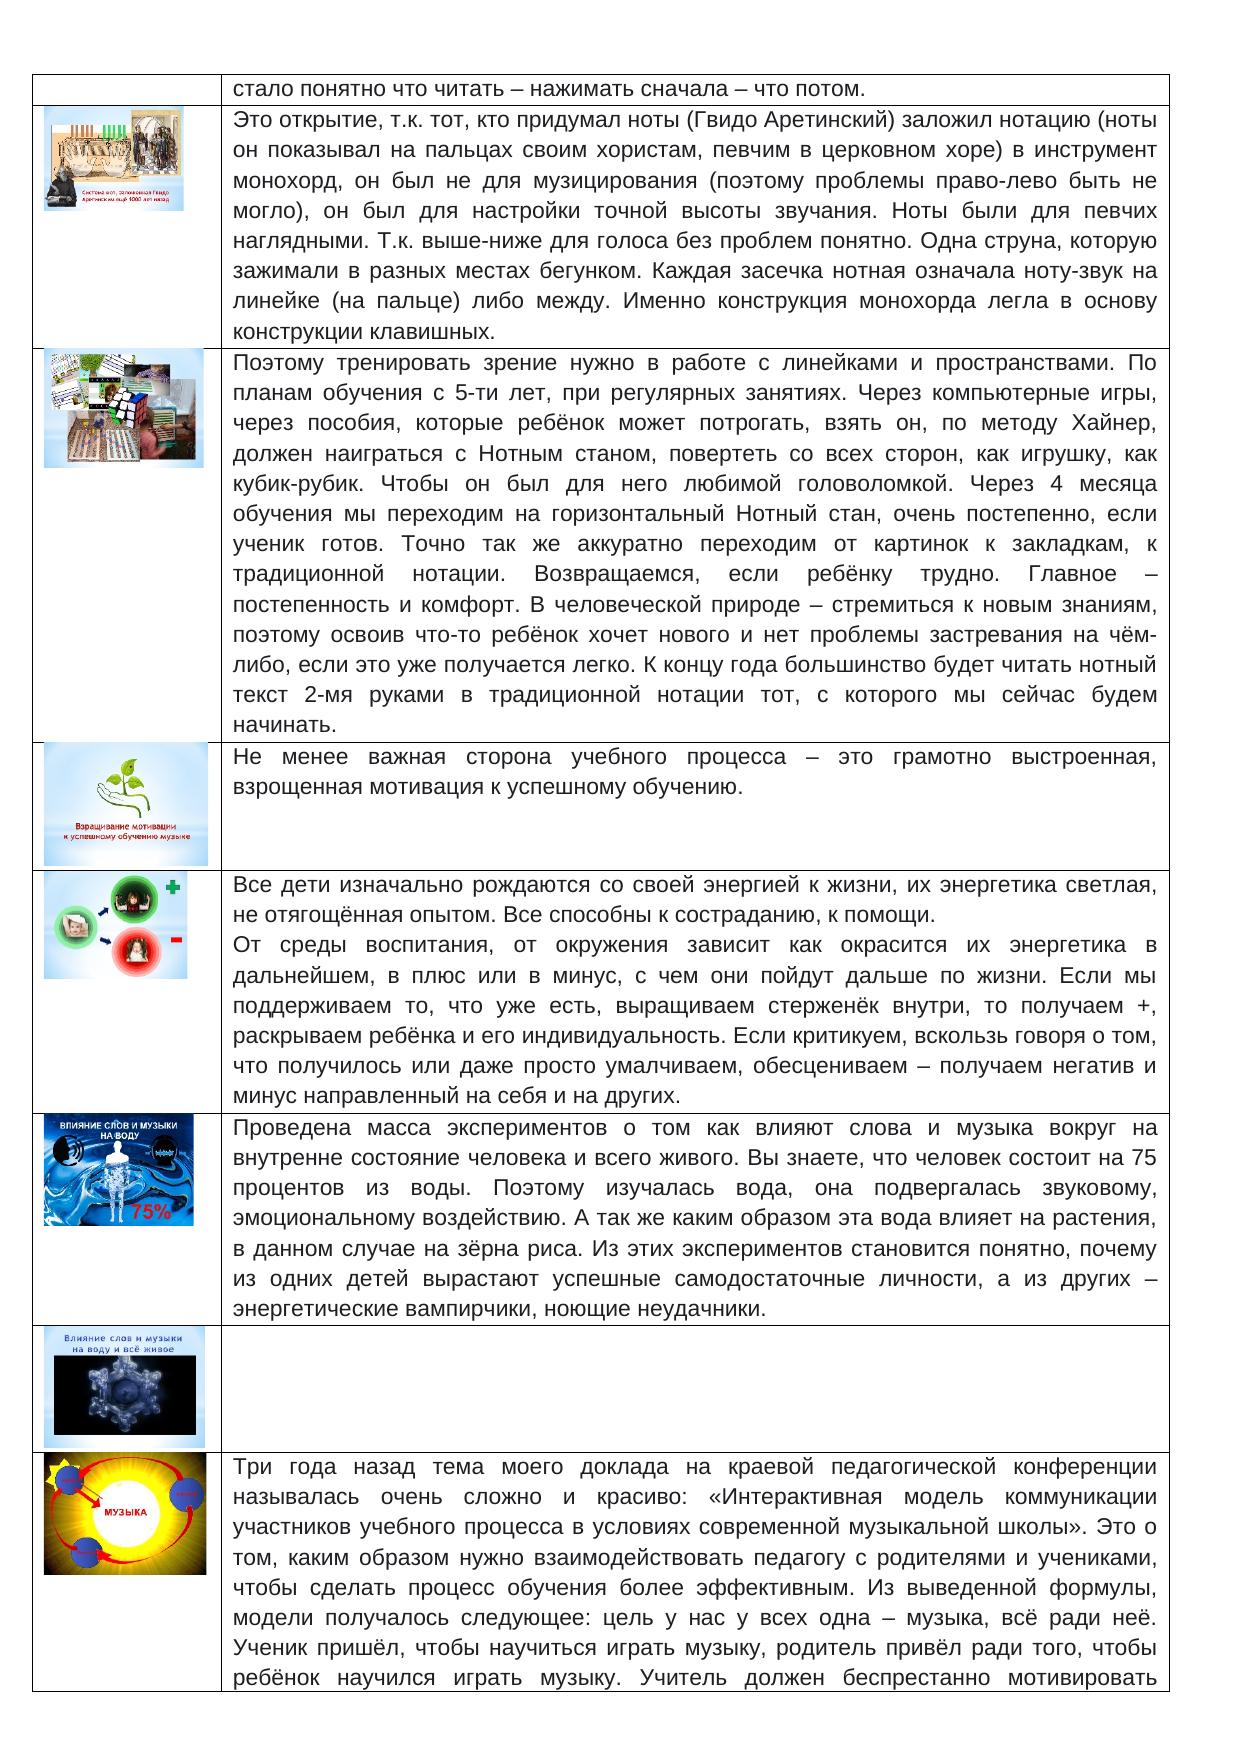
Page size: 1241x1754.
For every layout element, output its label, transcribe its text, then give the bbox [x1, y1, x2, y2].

picture [43, 1113, 194, 1226]
table_cell [33, 106, 221, 348]
table_cell Все дети изначально рождаются со своей энергией к жизни, их энергетика светлая, не отягощённая опытом. Все способны к состраданию, к помощи. От среды воспитания, от окружения зависит как окрасится их энергетика в дальнейшем, в плюс или в минус, с чем они пойдут дальше по жизни. Если мы поддерживаем то, что уже есть, выращиваем стерженёк внутри, то получаем +, раскрываем ребёнка и его индивидуальность. Если критикуем, вскользь говоря о том, что получилось или даже просто умалчиваем, обесцениваем – получаем негатив и минус направленный на себя и на других. [222, 871, 1169, 1113]
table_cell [222, 75, 1169, 105]
picture [43, 348, 204, 468]
table_cell [222, 1326, 1169, 1452]
table_cell [33, 1326, 221, 1452]
table_cell Поэтому тренировать зрение нужно в работе с линейками и пространствами. По планам обучения с 5-ти лет, при регулярных занятиях. Через компьютерные игры, через пособия, которые ребёнок может потрогать, взять он, по методу Хайнер, должен наиграться с Нотным станом, повертеть со всех сторон, как игрушку, как кубик-рубик. Чтобы он был для него любимой головоломкой. Через 4 месяца обучения мы переходим на горизонтальный Нотный стан, очень постепенно, если ученик готов. Точно так же аккуратно переходим от картинок к закладкам, к традиционной нотации. Возвращаемся, если ребёнку трудно. Главное – постепенность и комфорт. В человеческой природе – стремиться к новым знаниям, поэтому освоив что-то ребёнок хочет нового и нет проблемы застревания на чём-либо, если это уже получается легко. К концу года большинство будет читать нотный текст 2-мя руками в традиционной нотации тот, с которого мы сейчас будем начинать. [222, 349, 1169, 742]
table_cell [33, 1453, 221, 1691]
picture [43, 742, 209, 866]
picture [43, 1452, 207, 1575]
table_cell [33, 349, 221, 742]
table_cell [33, 1114, 221, 1325]
table_cell [33, 871, 221, 1113]
picture [43, 106, 184, 211]
picture [43, 871, 188, 979]
table_cell [33, 743, 221, 870]
table_cell Не менее важная сторона учебного процесса – это грамотно выстроенная, взрощенная мотивация к успешному обучению. [222, 743, 1169, 870]
table_cell [33, 75, 221, 105]
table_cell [222, 1453, 1169, 1691]
picture [43, 1326, 205, 1448]
table_cell Проведена масса экспериментов о том как влияют слова и музыка вокруг на внутренне состояние человека и всего живого. Вы знаете, что человек состоит на 75 процентов из воды. Поэтому изучалась вода, она подвергалась звуковому, эмоциональному воздействию. А так же каким образом эта вода влияет на растения, в данном случае на зёрна риса. Из этих экспериментов становится понятно, почему из одних детей вырастают успешные самодостаточные личности, а из других – энергетические вампирчики, ноющие неудачники. [222, 1114, 1169, 1325]
table_cell Это открытие, т.к. тот, кто придумал ноты (Гвидо Аретинский) заложил нотацию (ноты он показывал на пальцах своим хористам, певчим в церковном хоре) в инструмент монохорд, он был не для музицирования (поэтому проблемы право-лево быть не могло), он был для настройки точной высоты звучания. Ноты были для певчих наглядными. Т.к. выше-ниже для голоса без проблем понятно. Одна струна, которую зажимали в разных местах бегунком. Каждая засечка нотная означала ноту-звук на линейке (на пальце) либо между. Именно конструкция монохорда легла в основу конструкции клавишных. [222, 106, 1169, 348]
